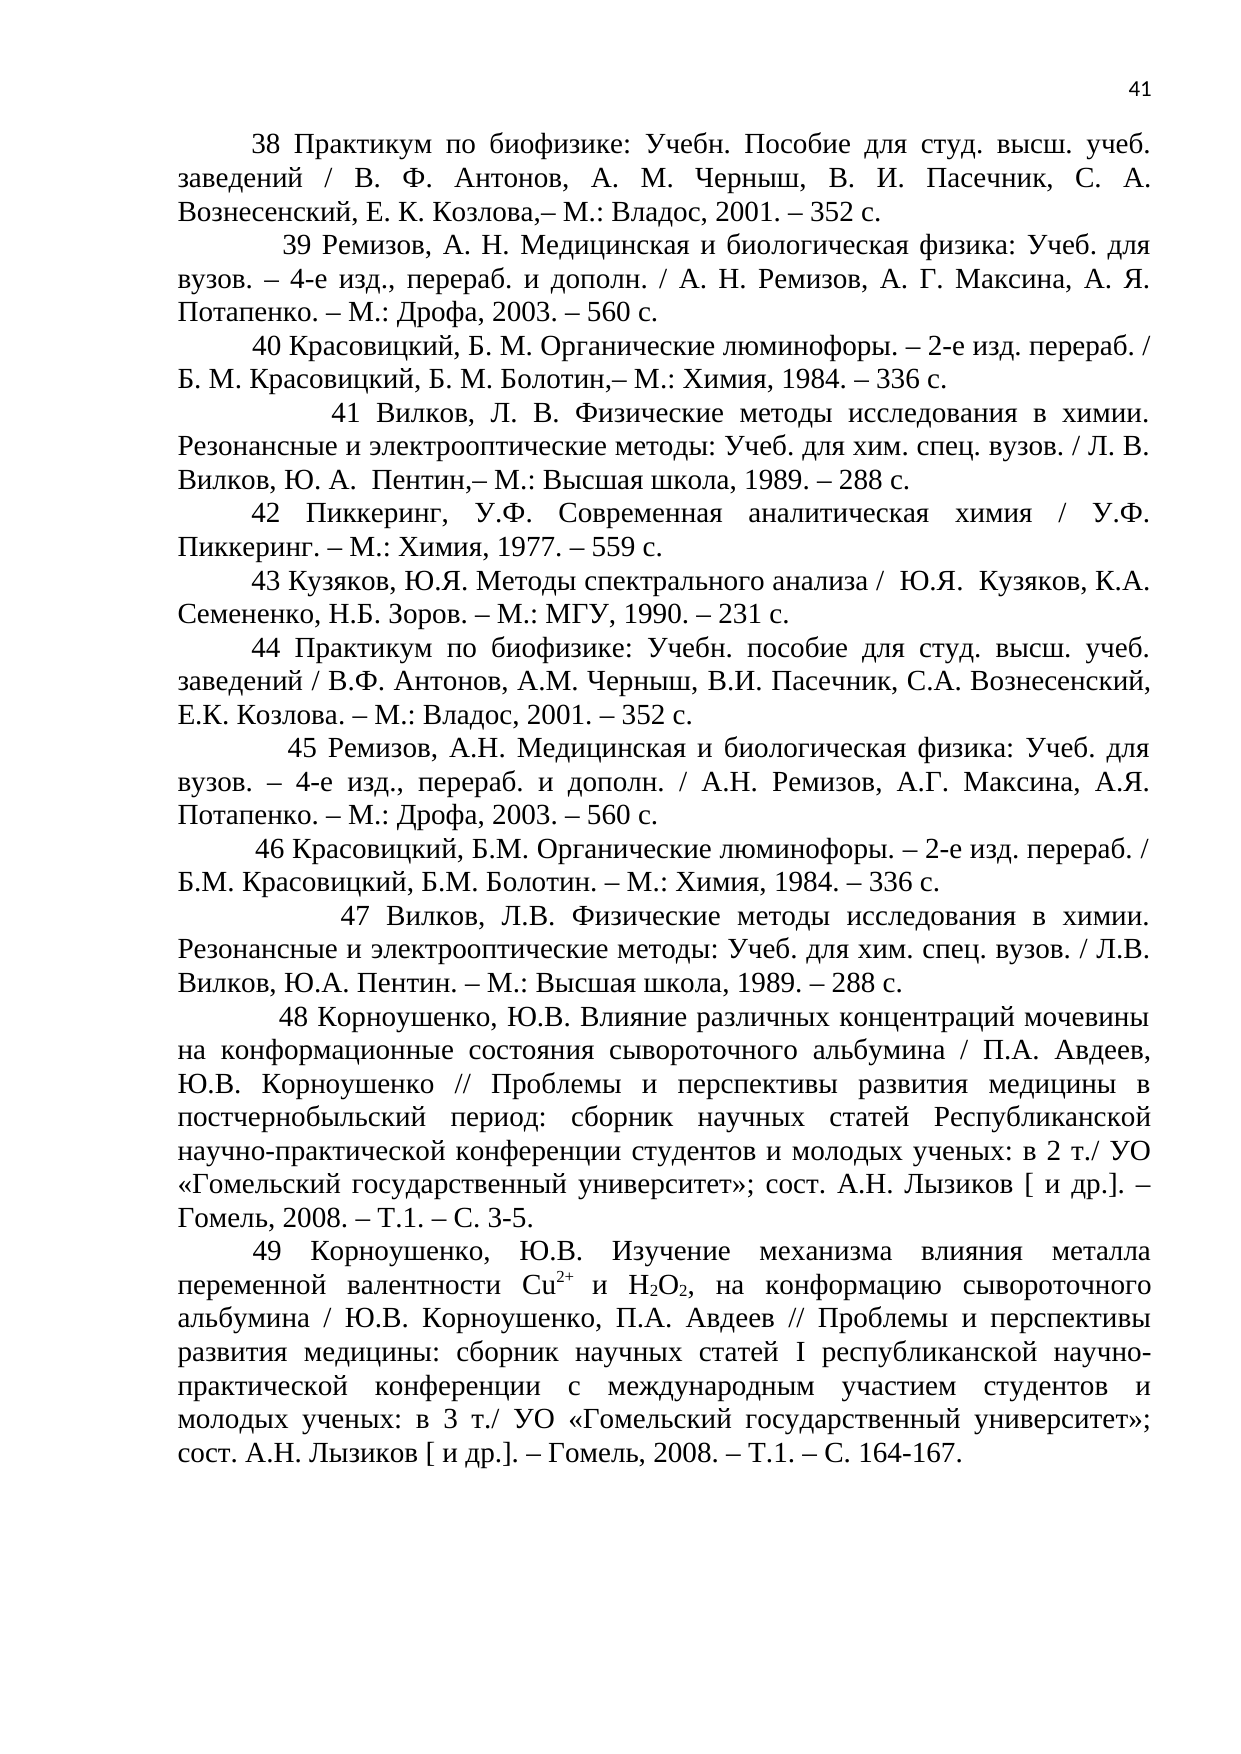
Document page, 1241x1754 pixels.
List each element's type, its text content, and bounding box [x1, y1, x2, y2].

text 41 Вилков, Л. В. Физические методы исследования в химии. Резонансные и электрооптические методы: Учеб. для хим. спец. вузов. / Л. В. Вилков, Ю. А. Пентин,– М.: Высшая школа, 1989. – 288 с. [177, 395, 1152, 496]
text 46 Красовицкий, Б.М. Органические люминофоры. – 2-е изд. перераб. / Б.М. Красовицкий, Б.М. Болотин. – М.: Химия, 1984. – 336 с. [177, 831, 1152, 898]
text 42 Пиккеринг, У.Ф. Современная аналитическая химия / У.Ф. Пиккеринг. – М.: Химия, 1977. – 559 с. [177, 496, 1152, 563]
text 40 Красовицкий, Б. М. Органические люминофоры. – 2-е изд. перераб. / Б. М. Красовицкий, Б. М. Болотин,– М.: Химия, 1984. – 336 с. [177, 328, 1152, 395]
text 39 Ремизов, А. Н. Медицинская и биологическая физика: Учеб. для вузов. – 4-е изд., перераб. и дополн. / А. Н. Ремизов, А. Г. Максина, А. Я. Потапенко. – М.: Дрофа, 2003. – 560 с. [177, 227, 1152, 328]
text 49 Корноушенко, Ю.В. Изучение механизма влияния металла переменной валентности Сu2+ и Н2О2, на конформацию сывороточного альбумина / Ю.В. Корноушенко, П.А. Авдеев // Проблемы и перспективы развития медицины: сборник научных статей I республиканской научно-практической конференции с международным участием студентов и молодых ученых: в 3 т./ УО «Гомельский государственный университет»; сост. А.Н. Лызиков [ и др.]. – Гомель, 2008. – Т.1. – С. 164-167. [177, 1233, 1152, 1468]
text 44 Практикум по биофизике: Учебн. пособие для студ. высш. учеб. заведений / В.Ф. Антонов, А.М. Черныш, В.И. Пасечник, С.А. Вознесенский, Е.К. Козлова. – М.: Владос, 2001. – 352 с. [177, 630, 1152, 730]
text 48 Корноушенко, Ю.В. Влияние различных концентраций мочевины на конформационные состояния сывороточного альбумина / П.А. Авдеев, Ю.В. Корноушенко // Проблемы и перспективы развития медицины в постчернобыльский период: сборник научных статей Республиканской научно-практической конференции студентов и молодых ученых: в 2 т./ УО «Гомельский государственный университет»; сост. А.Н. Лызиков [ и др.]. – Гомель, 2008. – Т.1. – С. 3-5. [177, 999, 1152, 1233]
text 47 Вилков, Л.В. Физические методы исследования в химии. Резонансные и электрооптические методы: Учеб. для хим. спец. вузов. / Л.В. Вилков, Ю.А. Пентин. – М.: Высшая школа, 1989. – 288 с. [177, 898, 1152, 999]
text 38 Практикум по биофизике: Учебн. Пособие для студ. высш. учеб. заведений / В. Ф. Антонов, А. М. Черныш, В. И. Пасечник, С. А. Вознесенский, Е. К. Козлова,– М.: Владос, 2001. – 352 с. [177, 127, 1152, 227]
text 43 Кузяков, Ю.Я. Методы спектрального анализа / Ю.Я. Кузяков, К.А. Семененко, Н.Б. Зоров. – М.: МГУ, 1990. – 231 с. [177, 563, 1152, 630]
text 45 Ремизов, А.Н. Медицинская и биологическая физика: Учеб. для вузов. – 4-е изд., перераб. и дополн. / А.Н. Ремизов, А.Г. Максина, А.Я. Потапенко. – М.: Дрофа, 2003. – 560 с. [177, 730, 1152, 831]
